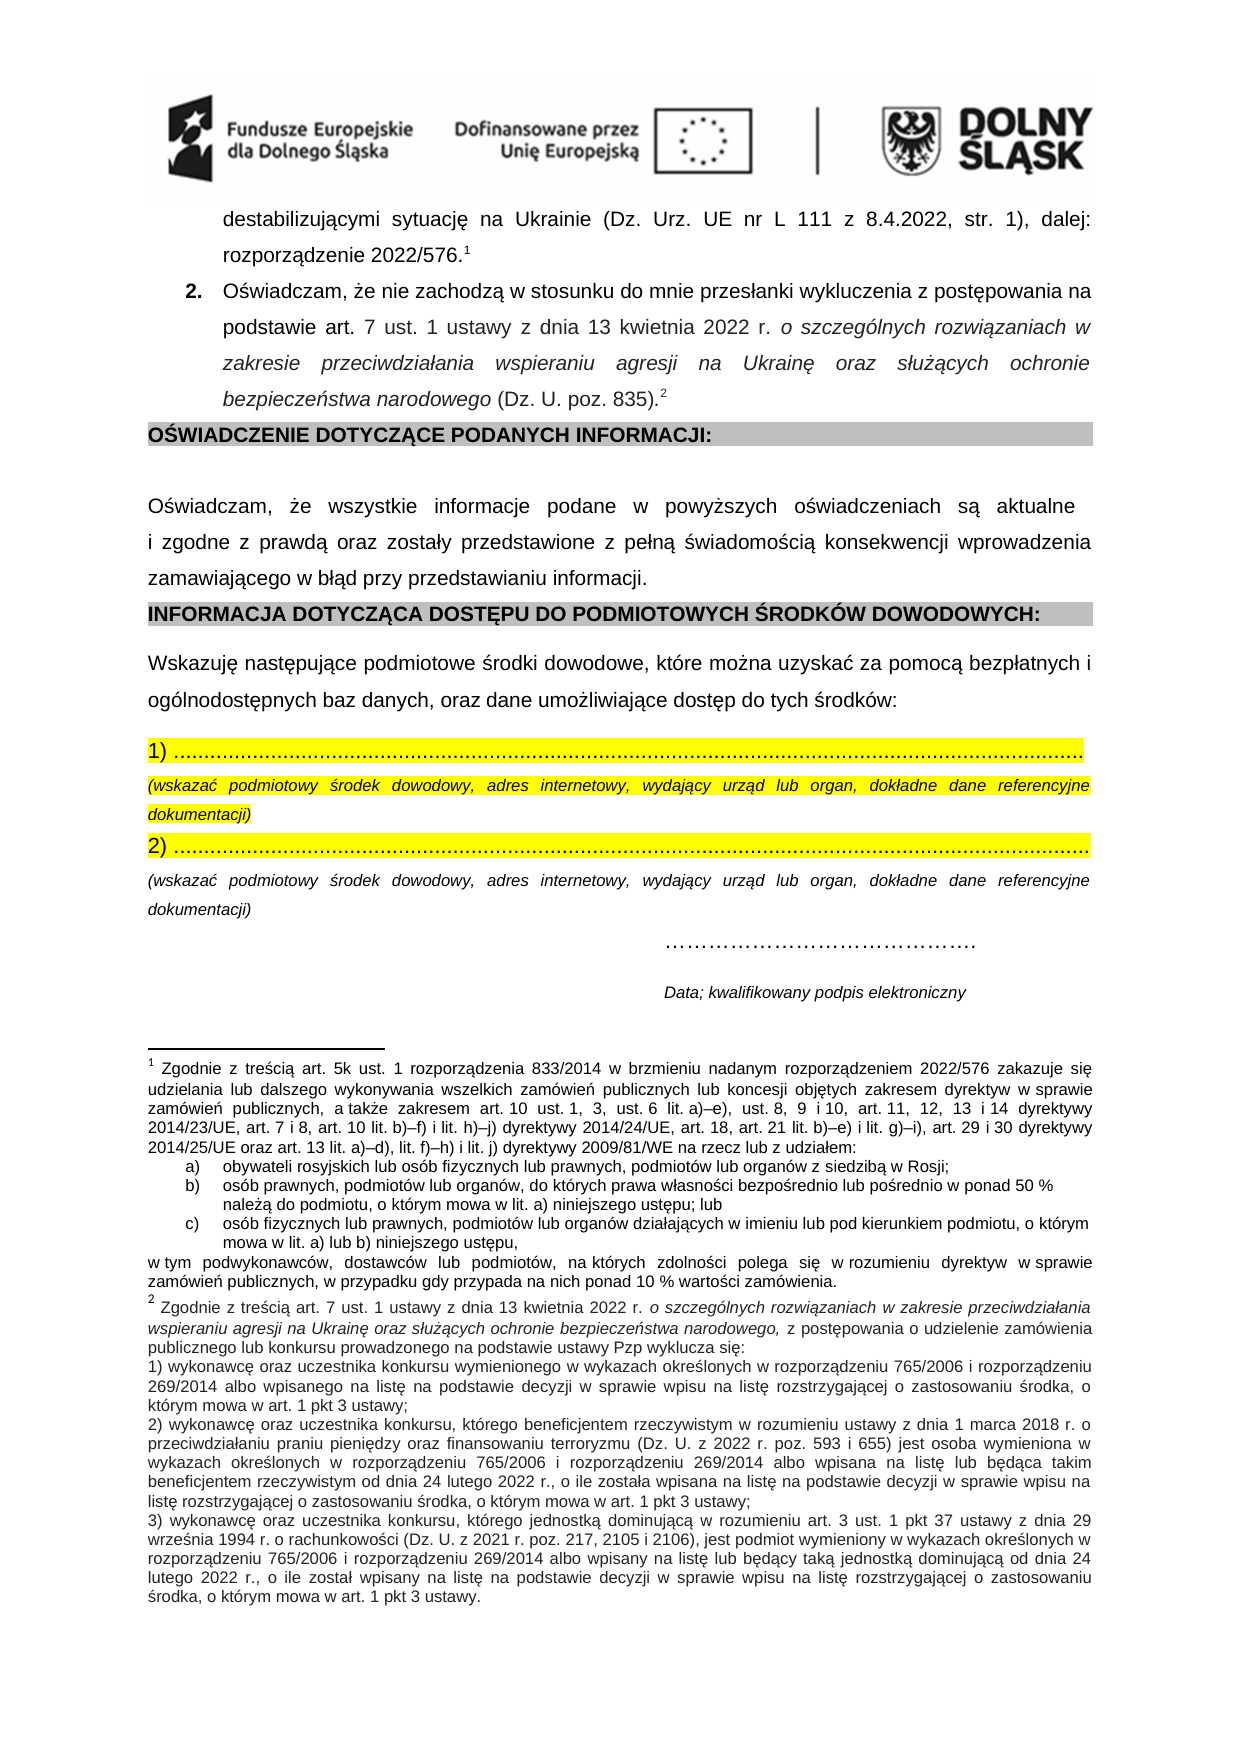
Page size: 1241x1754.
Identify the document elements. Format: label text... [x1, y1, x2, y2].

text ……………………………………. [148, 928, 1093, 954]
text (wskazać podmiotowy środek dowodowy, adres internetowy, wydający urząd lub organ, dokładne dane referencyjne dokumentacji) [148, 871, 1093, 919]
list Oświadczam, że nie zachodzą w stosunku do mnie przesłanki wykluczenia z postępowania na podstawie art. 7 ust. 1 ustawy z dnia 13 kwietnia 2022 r. o szczególnych rozwiązaniach w zakresie przeciwdziałania wspieraniu agresji na Ukrainę oraz służących ochronie bezpieczeństwa narodowego (Dz. U. poz. 835). [185, 279, 1093, 410]
text OŚWIADCZENIE DOTYCZĄCE PODANYCH INFORMACJI: [148, 422, 1093, 446]
picture [147, 73, 1096, 207]
text Oświadczam, że wszystkie informacje podane w powyższych oświadczeniach są aktualne i zgodne z prawdą oraz zostały przedstawione z pełną świadomością konsekwencji wprowadzenia zamawiającego w błąd przy przedstawianiu informacji. [148, 494, 1093, 590]
text INFORMACJA DOTYCZĄCA DOSTĘPU DO PODMIOTOWYCH ŚRODKÓW DOWODOWYCH: [148, 602, 1093, 626]
text Data; kwalifikowany podpis elektroniczny [148, 983, 1093, 1002]
text (wskazać podmiotowy środek dowodowy, adres internetowy, wydający urząd lub organ, dokładne dane referencyjne dokumentacji) [148, 776, 1093, 823]
text Wskazuję następujące podmiotowe środki dowodowe, które można uzyskać za pomocą bezpłatnych i ogólnodostępnych baz danych, oraz dane umożliwiające dostęp do tych środków: [148, 651, 1093, 713]
